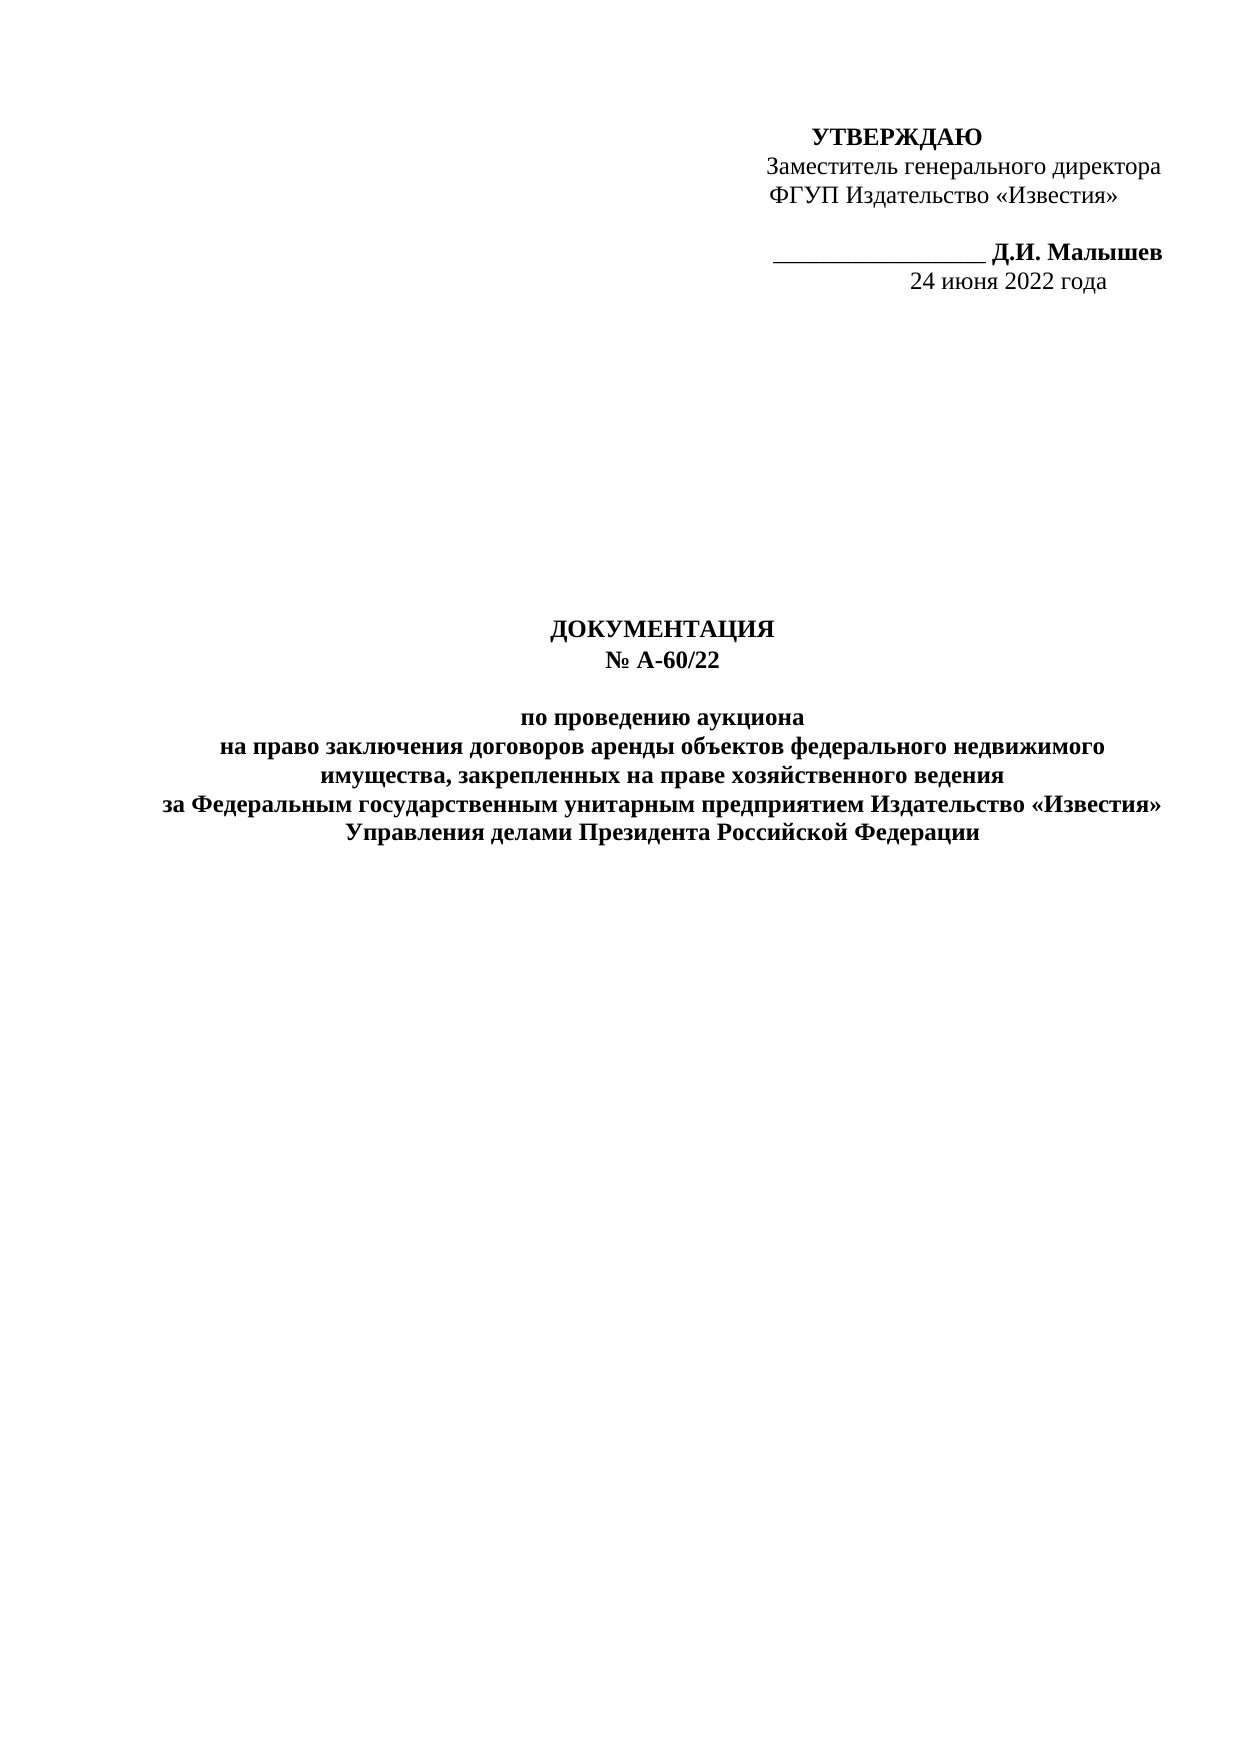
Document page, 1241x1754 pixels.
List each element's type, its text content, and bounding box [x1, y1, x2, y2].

subtitle за Федеральным государственным унитарным предприятием Издательство «Известия» [162, 789, 1162, 817]
subtitle Управления делами Президента Российской Федерации [162, 817, 1162, 846]
text 24 июня 2022 года [779, 266, 1162, 295]
subtitle на право заключения договоров аренды объектов федерального недвижимого имущества, закрепленных на праве хозяйственного ведения [162, 731, 1162, 789]
text Заместитель генерального директора [631, 151, 1162, 180]
subtitle № А-60/22 [162, 642, 1162, 674]
subtitle по проведению аукциона [162, 702, 1162, 731]
text ФГУП Издательство «Известия» [631, 180, 1162, 209]
text УТВЕРЖДАЮ [631, 122, 1162, 151]
subtitle ДОКУМЕНТАЦИЯ [162, 611, 1162, 642]
text _________________ Д.И. Малышев [631, 237, 1162, 266]
